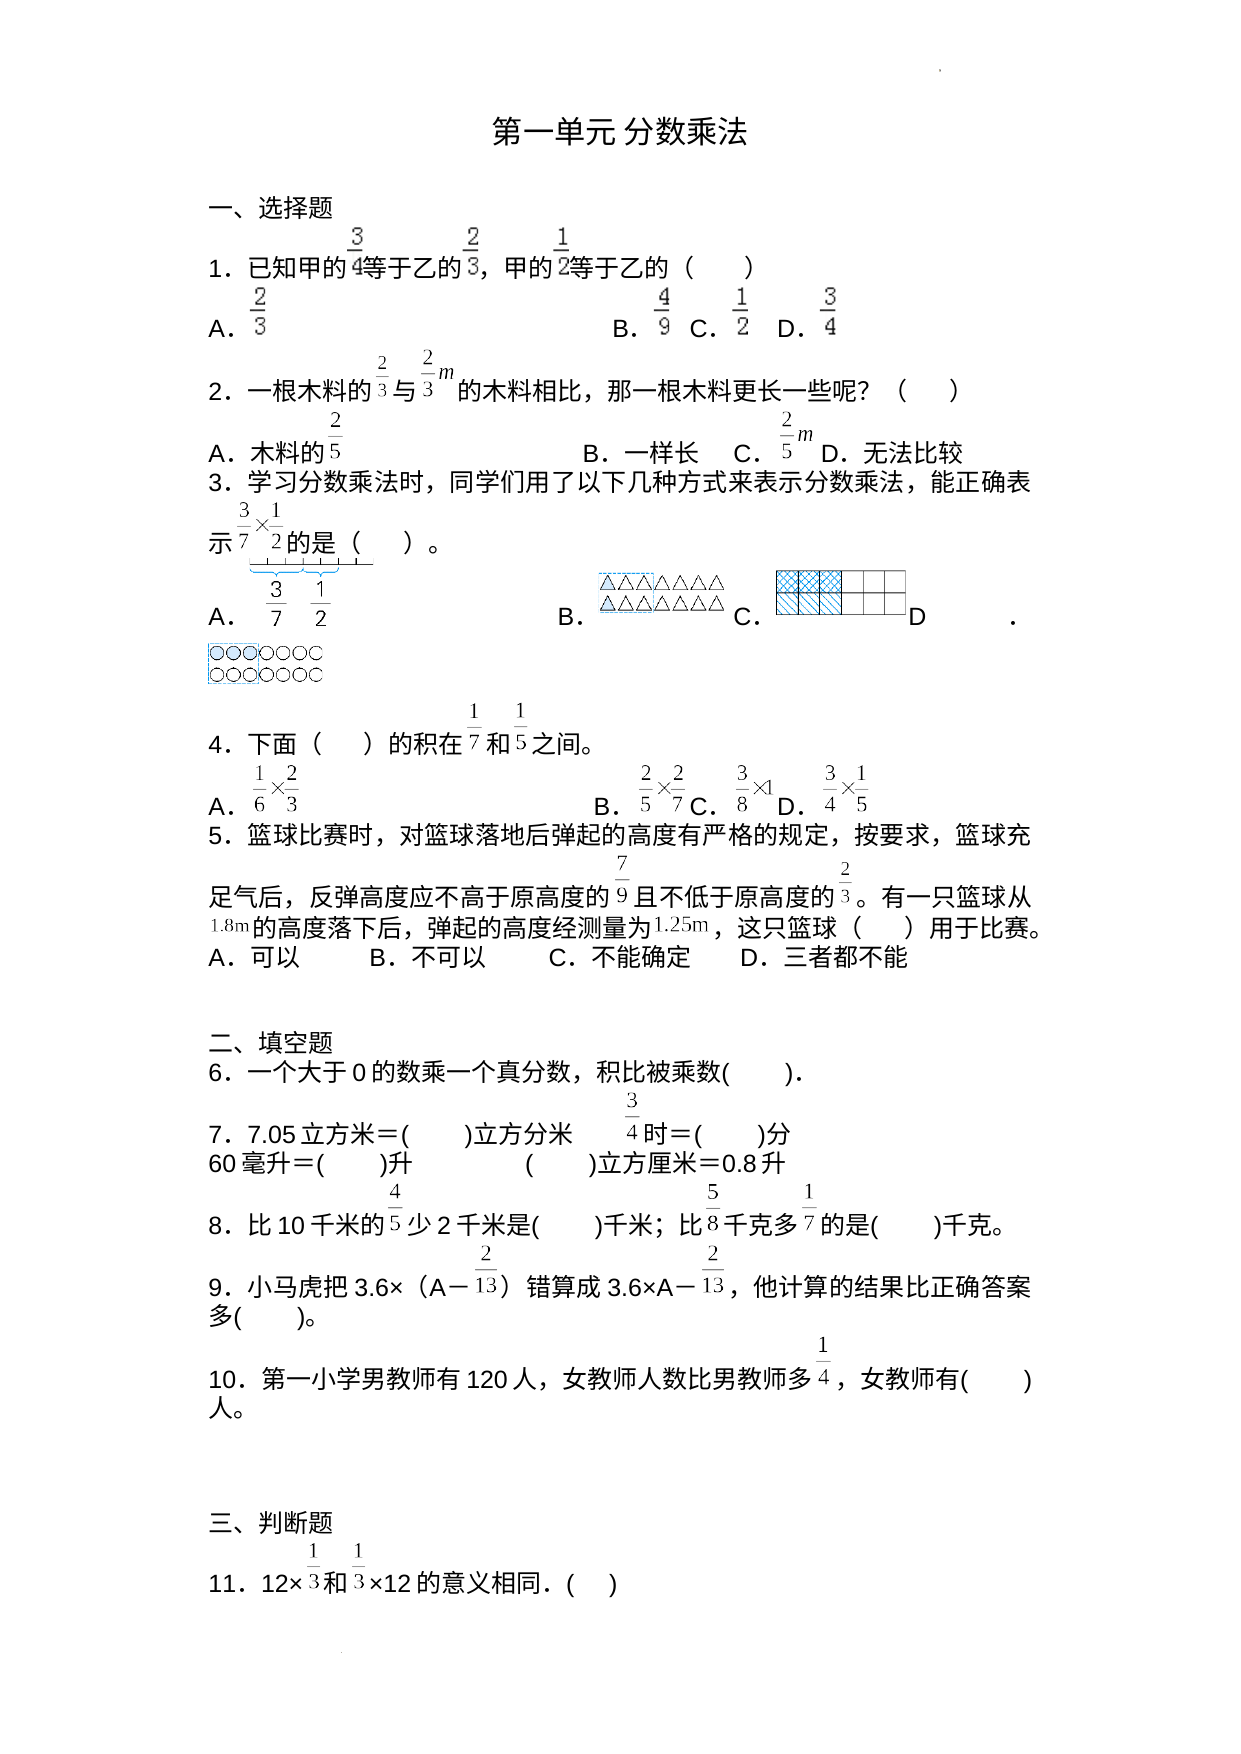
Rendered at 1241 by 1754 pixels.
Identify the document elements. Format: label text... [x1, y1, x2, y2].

picture [462, 223, 479, 278]
list 8．比10千米的少2千米是( )千米；比千克多的是( )千克。 [208, 1178, 1032, 1239]
list A． B． C． D． [208, 283, 1032, 343]
picture [553, 223, 569, 278]
picture [249, 283, 266, 338]
list 3．学习分数乘法时，同学们用了以下几种方式来表示分数乘法，能正确表示的是（ ）。 [208, 468, 1032, 558]
list 5．篮球比赛时，对篮球落地后弹起的高度有严格的规定，按要求，篮球充足气后，反弹高度应不高于原高度的且不低于原高度的。有一只篮球从的高度落下后，弹起的高度经测量为，这只篮球（ ）用于比赛。 [208, 821, 1032, 943]
picture [347, 223, 363, 278]
picture [732, 283, 748, 338]
picture [598, 559, 724, 626]
list 60毫升＝( )升 ( )立方厘米＝0.8升 [208, 1149, 1032, 1178]
list A．木料的 B．一样长 C． D．无法比较 [208, 406, 1032, 468]
list 三、判断题 [208, 1508, 1032, 1537]
list 2．一根木料的与的木料相比，那一根木料更长一些呢？（ ） [208, 343, 1032, 406]
text 第一单元 分数乘法 [208, 97, 1032, 162]
list A． B． C． D． [208, 759, 1032, 821]
list 1．已知甲的等于乙的，甲的等于乙的（ ） [208, 223, 1032, 283]
list 11．12×和×12的意义相同．( ) [208, 1537, 1032, 1598]
list 7．7.05立方米＝( )立方分米 时＝( )分 [208, 1087, 1032, 1149]
list 6．一个大于0的数乘一个真分数，积比被乘数( )． [208, 1058, 1032, 1087]
picture [249, 558, 374, 626]
list 9．小马虎把3.6×（A－）错算成3.6×A－，他计算的结果比正确答案多( )。 [208, 1239, 1032, 1331]
list A．可以 B．不可以 C．不能确定 D．三者都不能 [208, 943, 1032, 972]
list 4．下面（ ）的积在和之间。 [208, 696, 1032, 759]
list 一、选择题 [208, 194, 1032, 223]
picture [819, 283, 836, 338]
picture [208, 630, 323, 697]
picture [776, 559, 906, 626]
list 二、填空题 [208, 1029, 1032, 1058]
list 10．第一小学男教师有120人，女教师人数比男教师多，女教师有( )人。 [208, 1331, 1032, 1422]
picture [653, 283, 670, 338]
